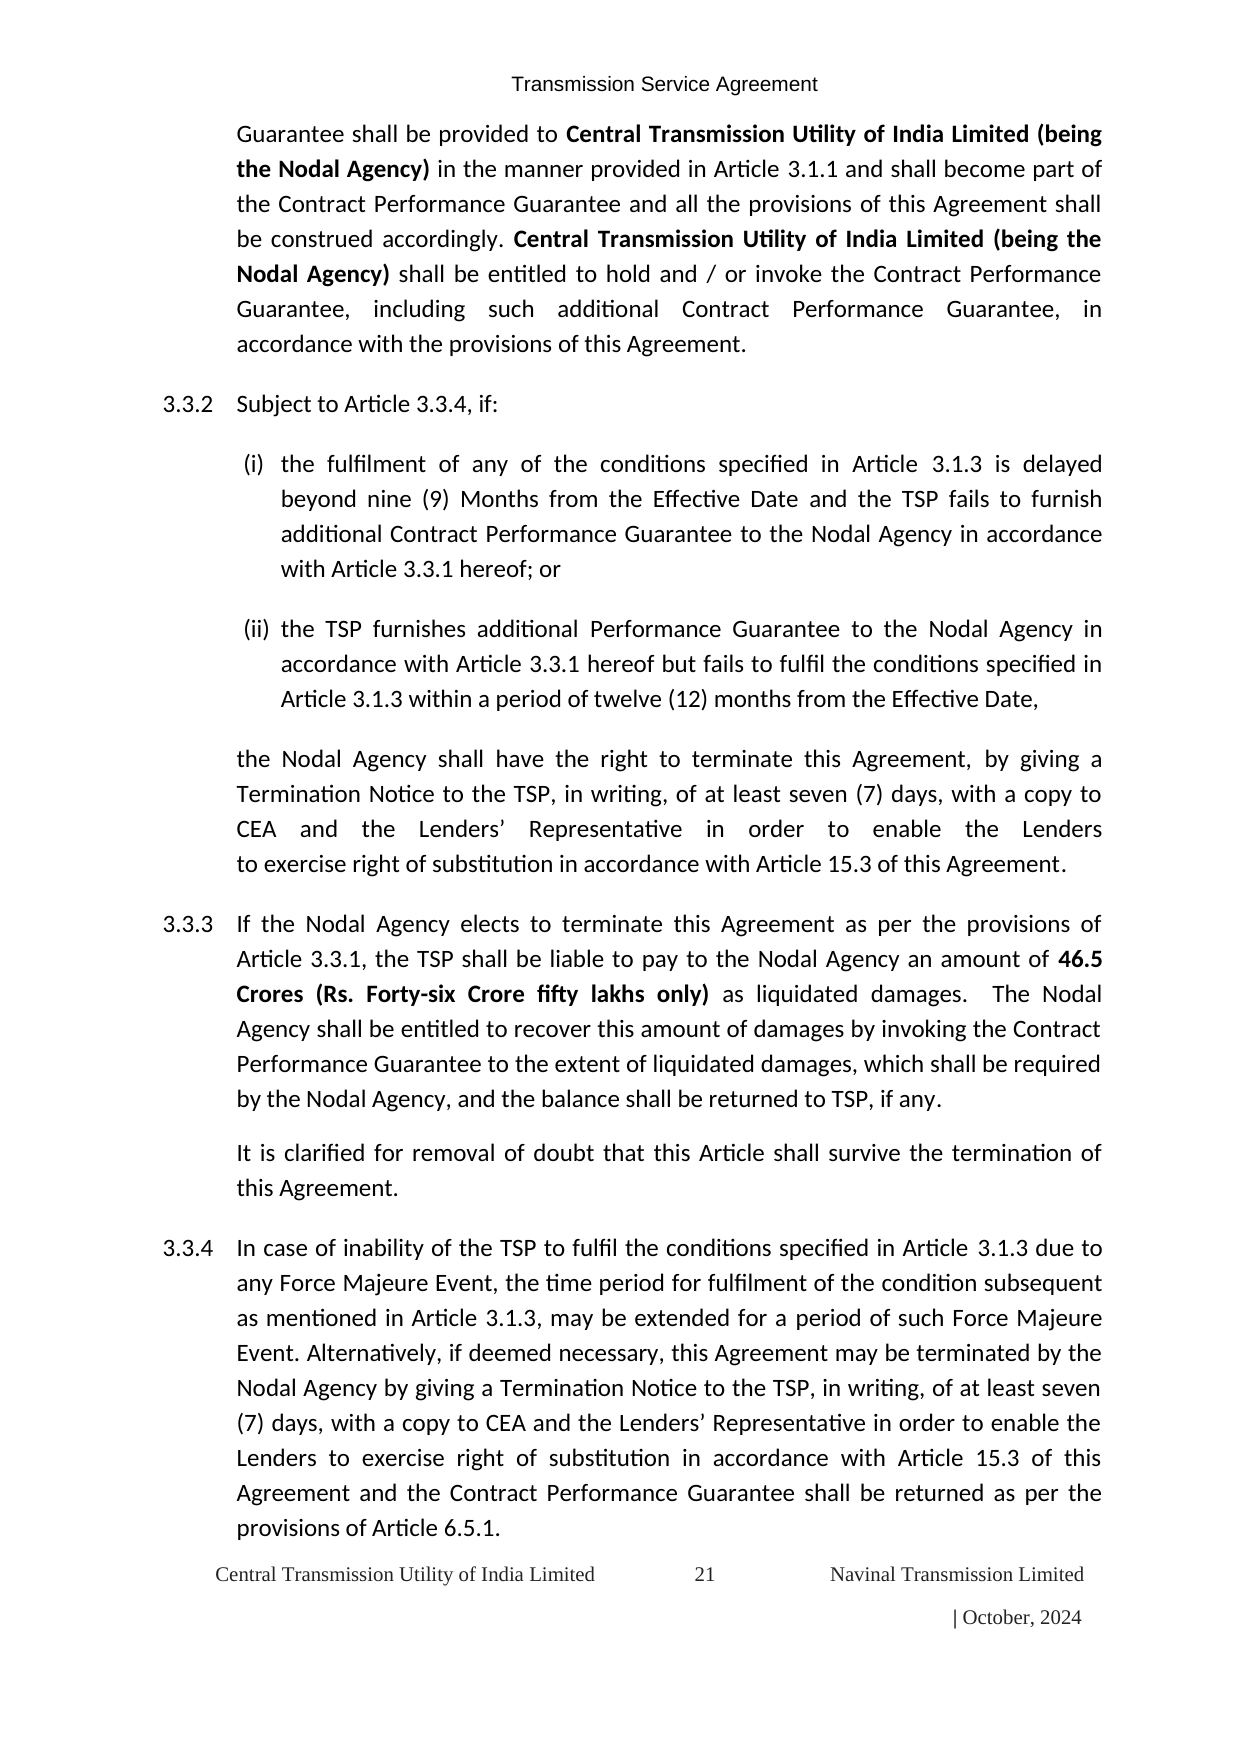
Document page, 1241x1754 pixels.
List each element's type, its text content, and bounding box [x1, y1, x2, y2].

list the TSP furnishes additional Performance Guarantee to the Nodal Agency in accordance with Article 3.3.1 hereof but fails to fulfil the conditions specified in Article 3.1.3 within a period of twelve (12) months from the Effective Date, [243, 613, 1103, 714]
subtitle Subject to Article 3.3.4, if: [162, 388, 1103, 419]
list the fulfilment of any of the conditions specified in Article 3.1.3 is delayed beyond nine (9) Months from the Effective Date and the TSP fails to furnish additional Contract Performance Guarantee to the Nodal Agency in accordance with Article 3.3.1 hereof; or [243, 448, 1103, 584]
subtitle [162, 118, 1103, 359]
subtitle In case of inability of the TSP to fulfil the conditions specified in Article 3.1.3 due to any Force Majeure Event, the time period for fulfilment of the condition subsequent as mentioned in Article 3.1.3, may be extended for a period of such Force Majeure Event. Alternatively, if deemed necessary, this Agreement may be terminated by the Nodal Agency by giving a Termination Notice to the TSP, in writing, of at least seven (7) days, with a copy to CEA and the Lenders’ Representative in order to enable the Lenders to exercise right of substitution in accordance with Article 15.3 of this Agreement and the Contract Performance Guarantee shall be returned as per the provisions of Article 6.5.1. [162, 1232, 1103, 1542]
subtitle If the Nodal Agency elects to terminate this Agreement as per the provisions of Article 3.3.1, the TSP shall be liable to pay to the Nodal Agency an amount of 46.5 Crores (Rs. Forty-six Crore fifty lakhs only) as liquidated damages. The Nodal Agency shall be entitled to recover this amount of damages by invoking the Contract Performance Guarantee to the extent of liquidated damages, which shall be required by the Nodal Agency, and the balance shall be returned to TSP, if any. [162, 908, 1103, 1114]
text It is clarified for removal of doubt that this Article shall survive the termination of this Agreement. [236, 1137, 1103, 1202]
text the Nodal Agency shall have the right to terminate this Agreement, by giving a Termination Notice to the TSP, in writing, of at least seven (7) days, with a copy to CEA and the Lenders’ Representative in order to enable the Lenders to exercise right of substitution in accordance with Article 15.3 of this Agreement. [236, 743, 1103, 879]
